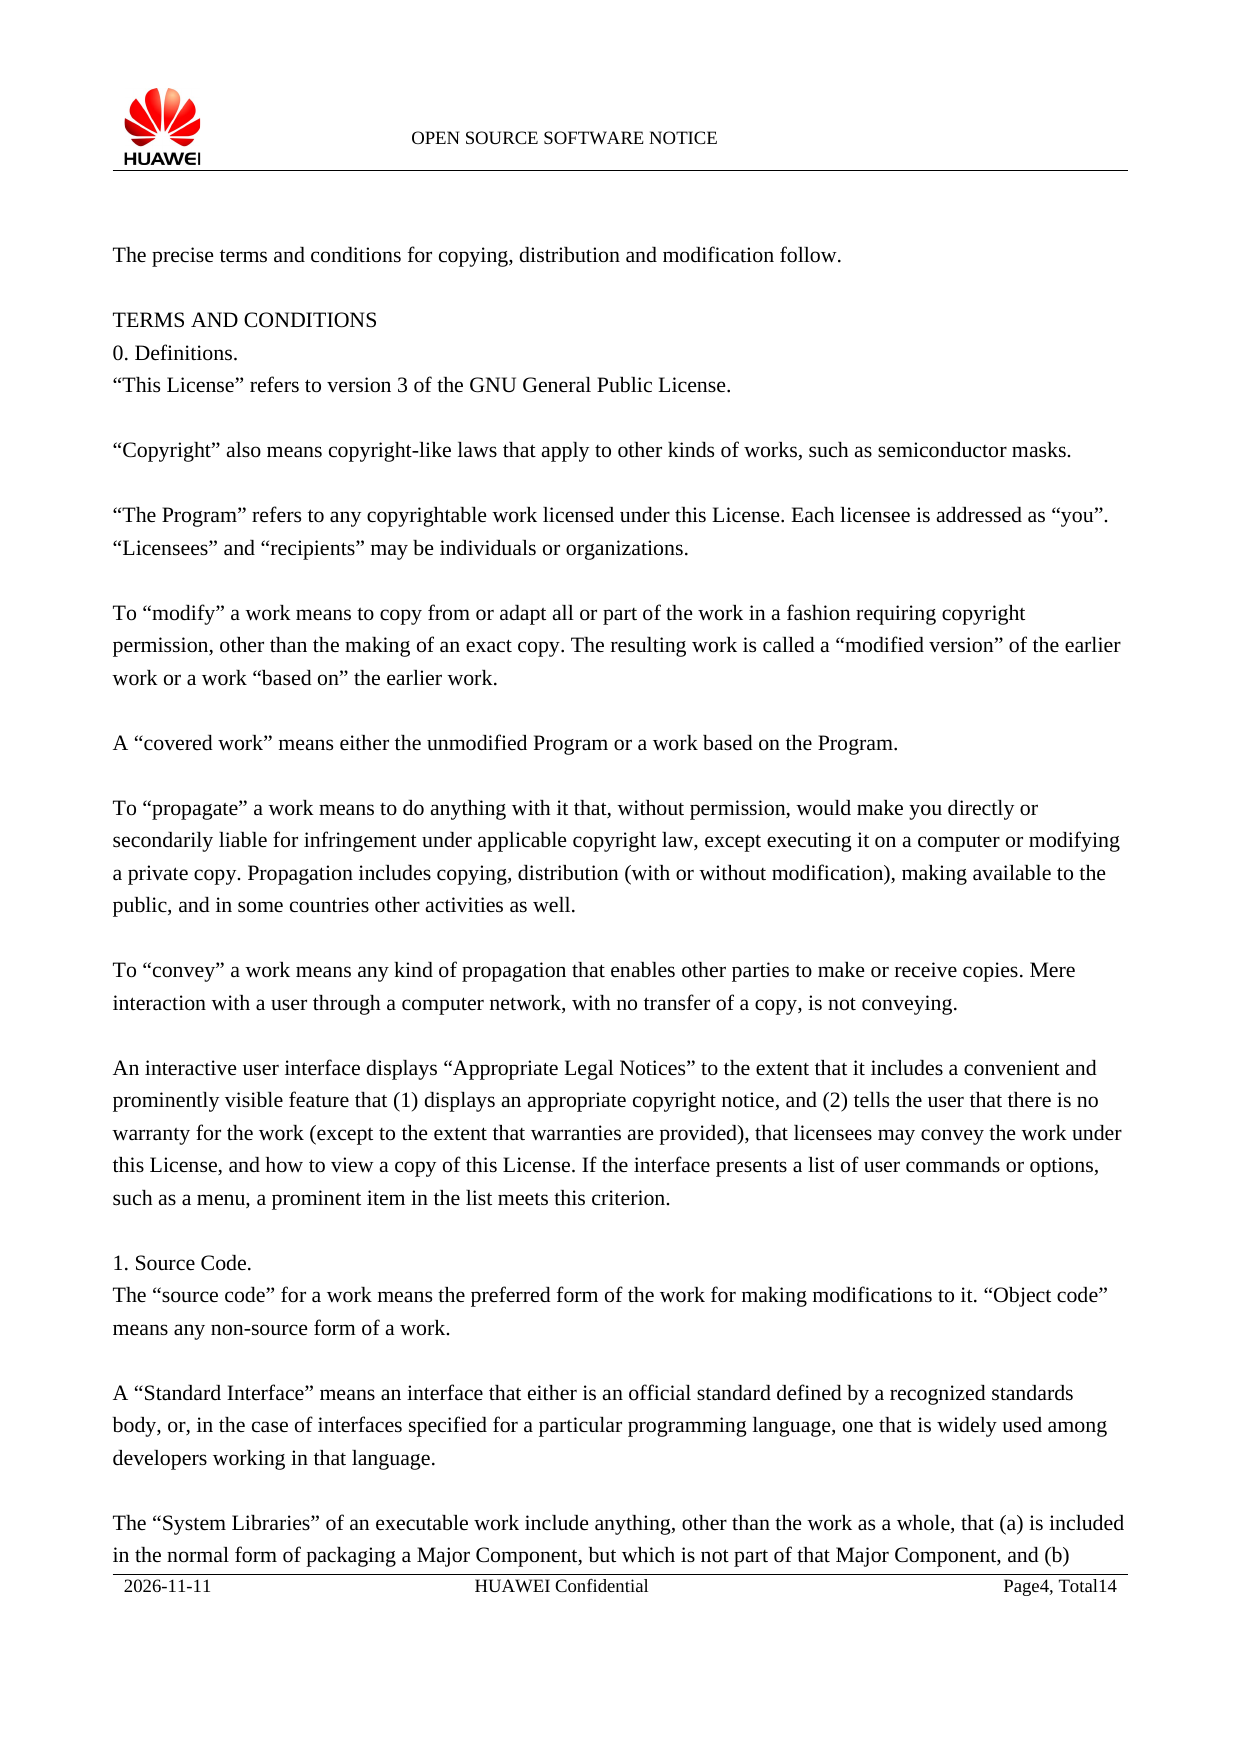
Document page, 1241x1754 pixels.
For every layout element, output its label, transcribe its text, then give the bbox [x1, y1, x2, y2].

picture [124, 88, 201, 165]
